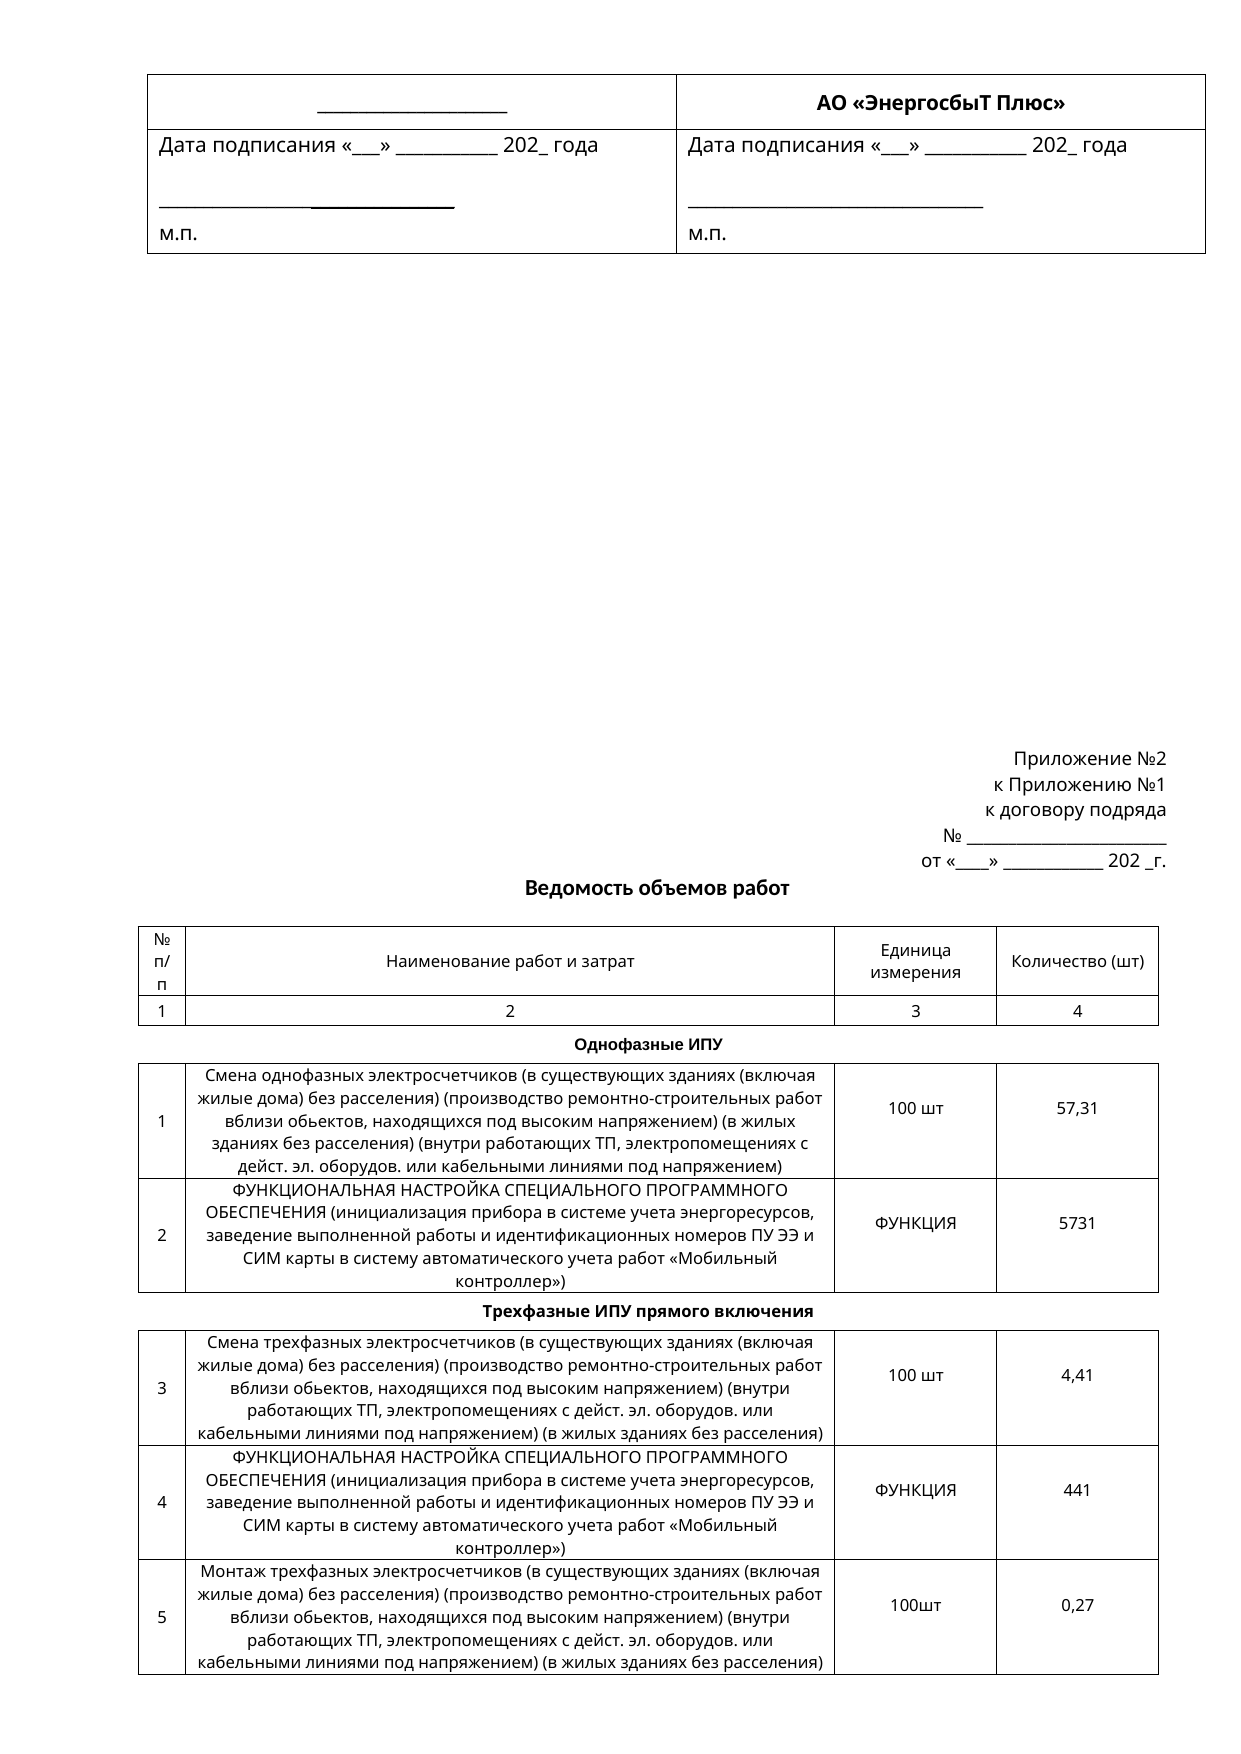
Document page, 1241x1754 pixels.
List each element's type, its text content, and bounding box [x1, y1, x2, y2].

table_cell 100 шт [835, 1331, 996, 1444]
table_cell 1 [139, 996, 185, 1025]
text от «____» ____________ 202 _г. [856, 847, 1167, 873]
table_cell ФУНКЦИЯ [835, 1179, 996, 1292]
text № ________________________ [856, 822, 1167, 847]
table_cell Смена однофазных электросчетчиков (в существующих зданиях (включая жилые дома) без расселения) (производство ремонтно-строительных работ вблизи обьектов, находящихся под высоким напряжением) (в жилых зданиях без расселения) (внутри работающих ТП, электропомещениях с дейст. эл. оборудов. или кабельными линиями под напряжением) [186, 1064, 834, 1177]
text Ведомость объемов работ [148, 873, 1167, 901]
table_cell 1 [139, 1064, 185, 1177]
table_cell 4,41 [997, 1331, 1158, 1444]
table_cell 100 шт [835, 1064, 996, 1177]
text к Приложению №1 [856, 771, 1167, 796]
table_cell 441 [997, 1446, 1158, 1559]
table_cell _______________________ [148, 75, 676, 129]
table_cell Дата подписания «___» ___________ 202_ года _________________________________ м.п. [677, 130, 1205, 253]
table_cell Однофазные ИПУ [138, 1026, 1159, 1063]
table_cell 2 [186, 996, 834, 1025]
table_header Количество (шт) [997, 927, 1158, 995]
table_cell АО «ЭнергосбыТ Плюс» [677, 75, 1205, 129]
table_cell Монтаж трехфазных электросчетчиков (в существующих зданиях (включая жилые дома) без расселения) (производство ремонтно-строительных работ вблизи обьектов, находящихся под высоким напряжением) (внутри работающих ТП, электропомещениях с дейст. эл. оборудов. или кабельными линиями под напряжением) (в жилых зданиях без расселения) [186, 1560, 834, 1674]
table_header № п/п [139, 927, 185, 995]
table_header Наименование работ и затрат [186, 927, 834, 995]
table_cell Трехфазные ИПУ прямого включения [138, 1293, 1159, 1330]
table_cell 3 [139, 1331, 185, 1444]
table_cell 0,27 [997, 1560, 1158, 1674]
text к договору подряда [856, 796, 1167, 822]
table_cell 4 [997, 996, 1158, 1025]
subtitle Приложение №2 [856, 745, 1167, 771]
table_cell 5 [139, 1560, 185, 1674]
table_cell ФУНКЦИЯ [835, 1446, 996, 1559]
table_header Единица измерения [835, 927, 996, 995]
table_cell 4 [139, 1446, 185, 1559]
table_cell 3 [835, 996, 996, 1025]
table_cell 2 [139, 1179, 185, 1292]
table_cell 100шт [835, 1560, 996, 1674]
table_cell 5731 [997, 1179, 1158, 1292]
table_cell 57,31 [997, 1064, 1158, 1177]
table_cell Дата подписания «___» ___________ 202_ года _________________________________ м.п. [148, 130, 676, 253]
